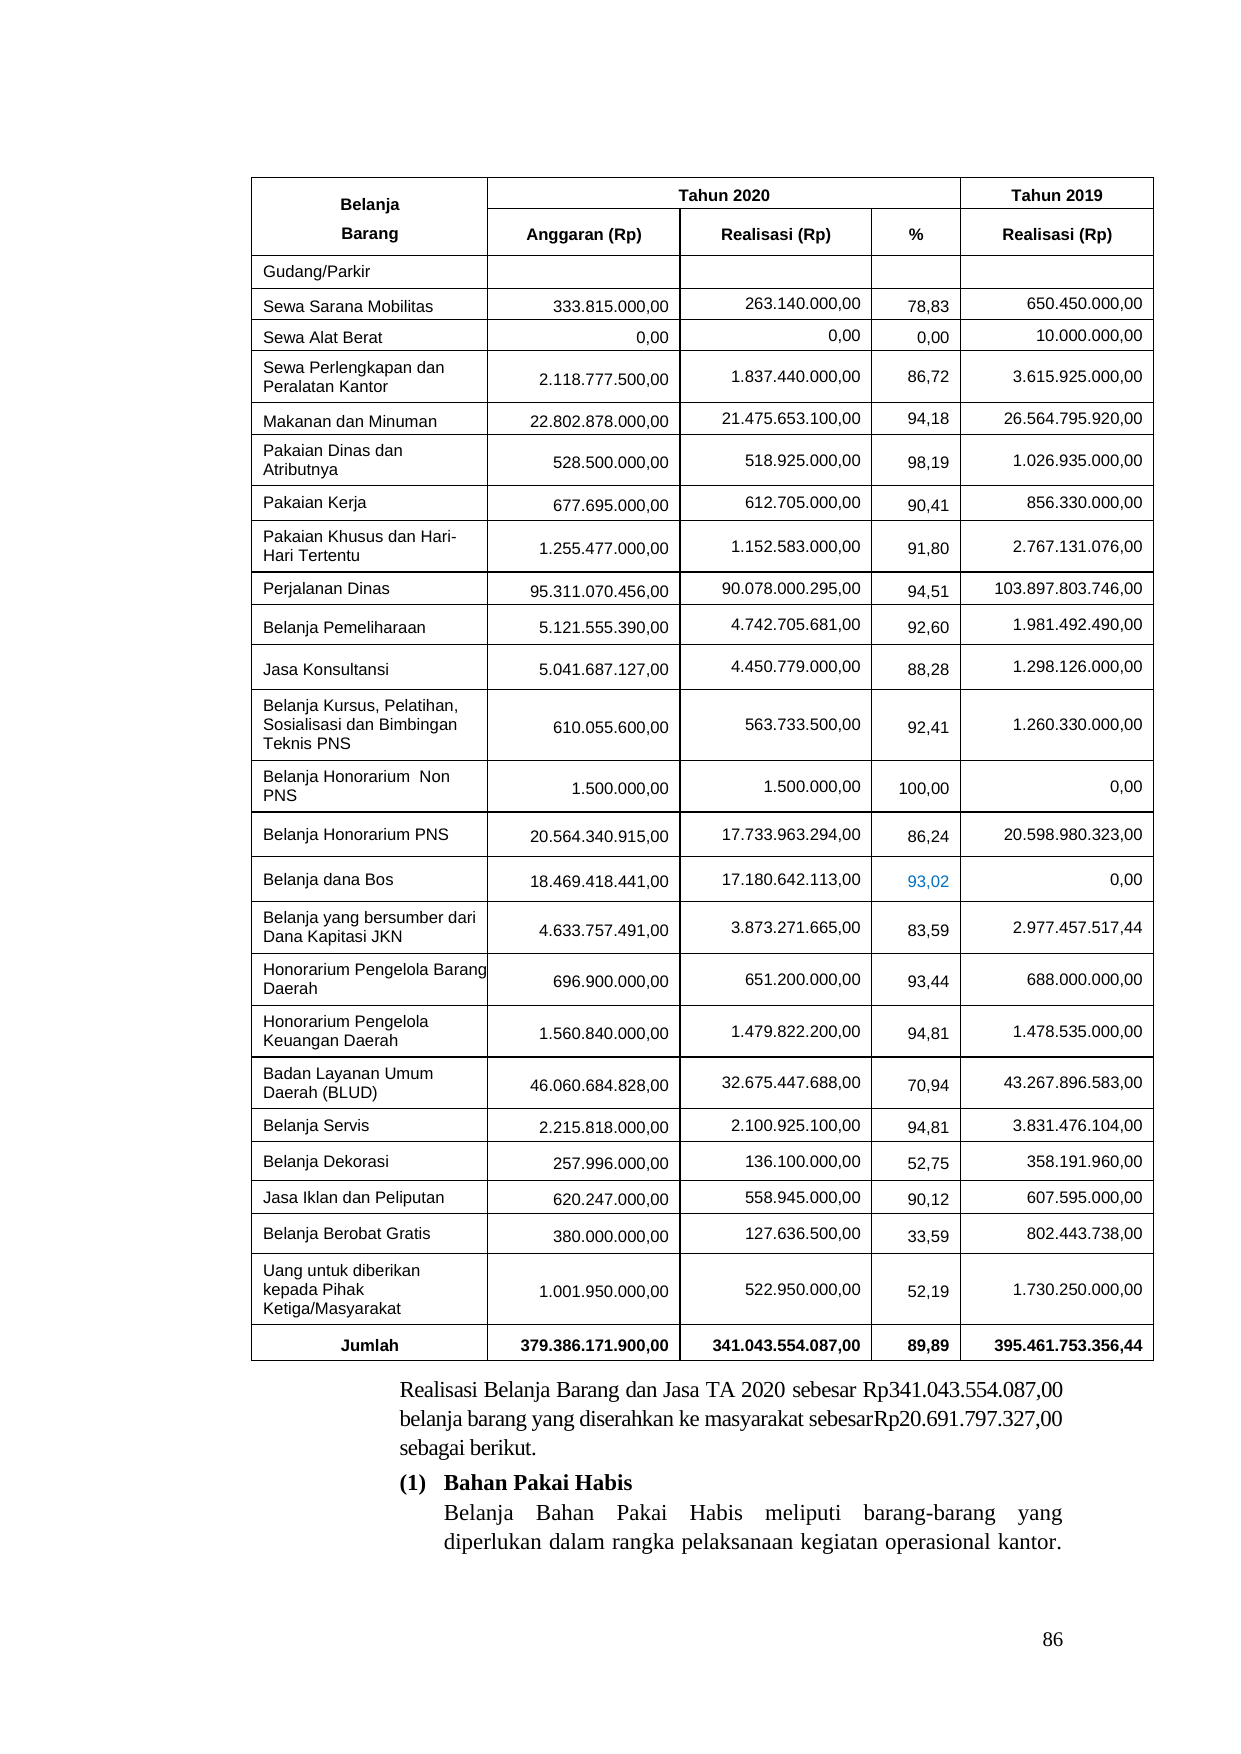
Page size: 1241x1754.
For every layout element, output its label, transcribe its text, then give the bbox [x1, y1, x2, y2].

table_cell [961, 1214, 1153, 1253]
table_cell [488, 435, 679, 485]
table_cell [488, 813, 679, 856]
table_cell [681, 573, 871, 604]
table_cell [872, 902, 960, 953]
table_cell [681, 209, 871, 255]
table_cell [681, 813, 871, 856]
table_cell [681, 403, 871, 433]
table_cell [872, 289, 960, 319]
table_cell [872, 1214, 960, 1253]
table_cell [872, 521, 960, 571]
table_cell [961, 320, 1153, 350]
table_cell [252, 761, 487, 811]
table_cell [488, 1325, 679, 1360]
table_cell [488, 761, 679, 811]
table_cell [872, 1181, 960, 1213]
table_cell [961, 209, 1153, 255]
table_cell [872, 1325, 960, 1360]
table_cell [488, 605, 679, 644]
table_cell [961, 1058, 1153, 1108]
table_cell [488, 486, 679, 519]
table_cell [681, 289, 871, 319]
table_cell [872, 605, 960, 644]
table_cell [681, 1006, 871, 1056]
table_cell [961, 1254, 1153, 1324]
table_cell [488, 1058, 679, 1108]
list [444, 1497, 1063, 1555]
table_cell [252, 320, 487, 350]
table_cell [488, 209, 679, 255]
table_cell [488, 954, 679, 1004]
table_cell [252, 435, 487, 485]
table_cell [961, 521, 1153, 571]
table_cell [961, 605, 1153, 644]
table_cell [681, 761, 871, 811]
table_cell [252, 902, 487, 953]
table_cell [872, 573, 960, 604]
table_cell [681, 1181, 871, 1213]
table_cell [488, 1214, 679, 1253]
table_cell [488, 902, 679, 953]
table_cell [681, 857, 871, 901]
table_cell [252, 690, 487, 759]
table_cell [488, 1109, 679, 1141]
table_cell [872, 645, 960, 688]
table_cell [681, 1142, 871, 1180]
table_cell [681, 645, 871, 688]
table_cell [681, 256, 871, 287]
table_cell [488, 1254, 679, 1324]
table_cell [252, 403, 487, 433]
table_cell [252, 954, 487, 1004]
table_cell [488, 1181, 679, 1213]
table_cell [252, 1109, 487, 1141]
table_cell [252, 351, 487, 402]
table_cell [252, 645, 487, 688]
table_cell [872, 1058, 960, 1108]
list Bahan Pakai Habis [399, 1467, 1063, 1497]
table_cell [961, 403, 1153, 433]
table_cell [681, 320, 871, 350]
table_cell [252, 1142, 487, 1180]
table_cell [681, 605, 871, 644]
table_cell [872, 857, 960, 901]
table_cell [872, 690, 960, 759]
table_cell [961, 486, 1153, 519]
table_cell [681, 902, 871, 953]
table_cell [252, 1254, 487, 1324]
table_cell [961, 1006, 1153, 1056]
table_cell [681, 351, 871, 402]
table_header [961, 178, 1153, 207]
text Realisasi Belanja Barang dan Jasa TA 2020 sebesar Rp341.043.554.087,00 belanja barang yang diserahkan ke masyarakat sebesarRp20.691.797.327,00 sebagai berikut. [399, 1374, 1063, 1461]
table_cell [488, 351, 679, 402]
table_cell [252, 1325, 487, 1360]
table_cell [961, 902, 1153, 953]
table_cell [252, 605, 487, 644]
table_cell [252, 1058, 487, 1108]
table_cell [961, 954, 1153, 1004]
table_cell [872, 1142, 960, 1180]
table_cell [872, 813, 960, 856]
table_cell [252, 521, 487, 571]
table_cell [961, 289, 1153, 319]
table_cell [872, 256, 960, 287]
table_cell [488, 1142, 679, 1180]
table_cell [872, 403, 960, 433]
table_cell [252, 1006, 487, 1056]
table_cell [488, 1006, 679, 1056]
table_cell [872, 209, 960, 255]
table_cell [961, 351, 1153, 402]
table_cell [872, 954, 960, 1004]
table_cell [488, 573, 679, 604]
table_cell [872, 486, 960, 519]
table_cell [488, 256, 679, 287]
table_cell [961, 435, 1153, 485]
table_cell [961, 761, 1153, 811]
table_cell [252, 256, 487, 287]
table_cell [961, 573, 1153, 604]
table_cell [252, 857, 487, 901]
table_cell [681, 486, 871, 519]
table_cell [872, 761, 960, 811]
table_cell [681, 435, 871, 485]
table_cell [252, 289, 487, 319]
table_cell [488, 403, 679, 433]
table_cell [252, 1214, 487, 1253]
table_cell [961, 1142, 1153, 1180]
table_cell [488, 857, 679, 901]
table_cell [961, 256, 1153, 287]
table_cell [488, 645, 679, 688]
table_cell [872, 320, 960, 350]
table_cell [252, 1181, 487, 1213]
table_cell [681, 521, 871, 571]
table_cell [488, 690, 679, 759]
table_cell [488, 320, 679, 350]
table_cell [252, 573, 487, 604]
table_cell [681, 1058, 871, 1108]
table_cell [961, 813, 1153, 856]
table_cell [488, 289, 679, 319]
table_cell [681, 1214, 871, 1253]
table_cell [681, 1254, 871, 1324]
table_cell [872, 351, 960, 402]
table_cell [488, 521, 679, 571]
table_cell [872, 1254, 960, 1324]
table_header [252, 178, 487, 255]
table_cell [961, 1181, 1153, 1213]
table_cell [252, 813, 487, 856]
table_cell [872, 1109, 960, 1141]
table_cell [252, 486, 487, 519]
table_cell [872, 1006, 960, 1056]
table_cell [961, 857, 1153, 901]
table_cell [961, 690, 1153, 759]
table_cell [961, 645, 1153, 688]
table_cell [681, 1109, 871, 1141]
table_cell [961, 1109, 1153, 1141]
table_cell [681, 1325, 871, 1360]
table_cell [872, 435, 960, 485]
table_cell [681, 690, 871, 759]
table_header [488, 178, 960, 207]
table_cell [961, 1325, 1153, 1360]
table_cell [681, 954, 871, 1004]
